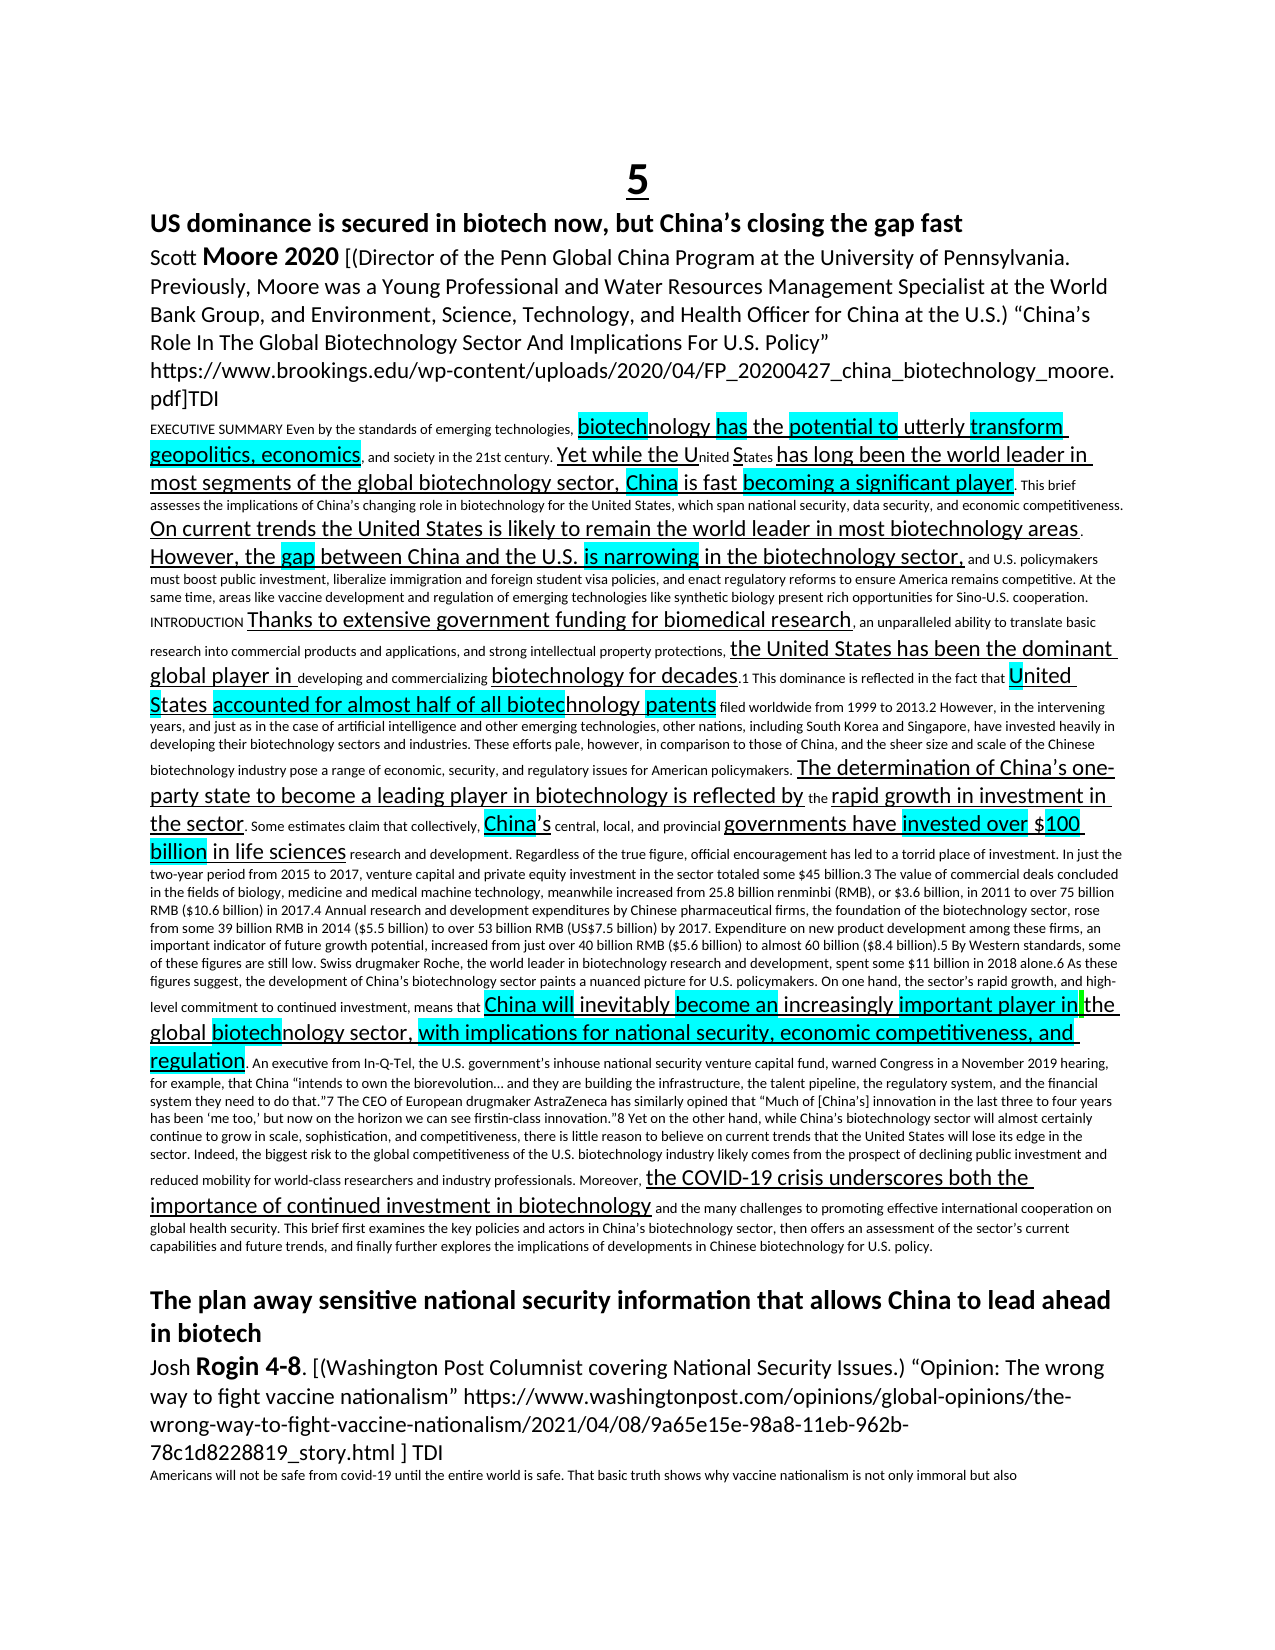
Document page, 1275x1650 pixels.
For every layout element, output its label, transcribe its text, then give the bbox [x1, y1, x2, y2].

subtitle 5 [150, 150, 1125, 206]
text The plan away sensitive national security information that allows China to lead ahead in biotech [150, 1283, 1125, 1349]
text Josh Rogin 4-8. [(Washington Post Columnist covering National Security Issues.) “Opinion: The wrong way to fight vaccine nationalism” https://www.washingtonpost.com/opinions/global-opinions/the-wrong-way-to-fight-vaccine-nationalism/2021/04/08/9a65e15e-98a8-11eb-962b-78c1d8228819_story.html ] TDI [150, 1349, 1125, 1466]
text EXECUTIVE SUMMARY Even by the standards of emerging technologies, biotechnology has the potential to utterly transform geopolitics, economics, and society in the 21st century. Yet while the United States has long been the world leader in most segments of the global biotechnology sector, China is fast becoming a significant player. This brief assesses the implications of China’s changing role in biotechnology for the United States, which span national security, data security, and economic competitiveness. On current trends the United States is likely to remain the world leader in most biotechnology areas. However, the gap between China and the U.S. is narrowing in the biotechnology sector, and U.S. policymakers must boost public investment, liberalize immigration and foreign student visa policies, and enact regulatory reforms to ensure America remains competitive. At the same time, areas like vaccine development and regulation of emerging technologies like synthetic biology present rich opportunities for Sino-U.S. cooperation. INTRODUCTION Thanks to extensive government funding for biomedical research, an unparalleled ability to translate basic research into commercial products and applications, and strong intellectual property protections, the United States has been the dominant global player in developing and commercializing biotechnology for decades.1 This dominance is reflected in the fact that United States accounted for almost half of all biotechnology patents filed worldwide from 1999 to 2013.2 However, in the intervening years, and just as in the case of artificial intelligence and other emerging technologies, other nations, including South Korea and Singapore, have invested heavily in developing their biotechnology sectors and industries. These efforts pale, however, in comparison to those of China, and the sheer size and scale of the Chinese biotechnology industry pose a range of economic, security, and regulatory issues for American policymakers. The determination of China’s one-party state to become a leading player in biotechnology is reflected by the rapid growth in investment in the sector. Some estimates claim that collectively, China’s central, local, and provincial governments have invested over $100 billion in life sciences research and development. Regardless of the true figure, official encouragement has led to a torrid place of investment. In just the two-year period from 2015 to 2017, venture capital and private equity investment in the sector totaled some $45 billion.3 The value of commercial deals concluded in the fields of biology, medicine and medical machine technology, meanwhile increased from 25.8 billion renminbi (RMB), or $3.6 billion, in 2011 to over 75 billion RMB ($10.6 billion) in 2017.4 Annual research and development expenditures by Chinese pharmaceutical firms, the foundation of the biotechnology sector, rose from some 39 billion RMB in 2014 ($5.5 billion) to over 53 billion RMB (US$7.5 billion) by 2017. Expenditure on new product development among these firms, an important indicator of future growth potential, increased from just over 40 billion RMB ($5.6 billion) to almost 60 billion ($8.4 billion).5 By Western standards, some of these figures are still low. Swiss drugmaker Roche, the world leader in biotechnology research and development, spent some $11 billion in 2018 alone.6 As these figures suggest, the development of China’s biotechnology sector paints a nuanced picture for U.S. policymakers. On one hand, the sector’s rapid growth, and high-level commitment to continued investment, means that China will inevitably become an increasingly important player in the global biotechnology sector, with implications for national security, economic competitiveness, and regulation. An executive from In-Q-Tel, the U.S. government’s inhouse national security venture capital fund, warned Congress in a November 2019 hearing, for example, that China “intends to own the biorevolution… and they are building the infrastructure, the talent pipeline, the regulatory system, and the financial system they need to do that.”7 The CEO of European drugmaker AstraZeneca has similarly opined that “Much of [China’s] innovation in the last three to four years has been ‘me too,’ but now on the horizon we can see firstin-class innovation.”8 Yet on the other hand, while China’s biotechnology sector will almost certainly continue to grow in scale, sophistication, and competitiveness, there is little reason to believe on current trends that the United States will lose its edge in the sector. Indeed, the biggest risk to the global competitiveness of the U.S. biotechnology industry likely comes from the prospect of declining public investment and reduced mobility for world-class researchers and industry professionals. Moreover, the COVID-19 crisis underscores both the importance of continued investment in biotechnology and the many challenges to promoting effective international cooperation on global health security. This brief first examines the key policies and actors in China’s biotechnology sector, then offers an assessment of the sector’s current capabilities and future trends, and finally further explores the implications of developments in Chinese biotechnology for U.S. policy. [150, 412, 1125, 1255]
text Scott Moore 2020 [(Director of the Penn Global China Program at the University of Pennsylvania. Previously, Moore was a Young Professional and Water Resources Management Specialist at the World Bank Group, and Environment, Science, Technology, and Health Officer for China at the U.S.) “China’s Role In The Global Biotechnology Sector And Implications For U.S. Policy” https://www.brookings.edu/wp-content/uploads/2020/04/FP_20200427_china_biotechnology_moore.pdf]TDI [150, 239, 1125, 412]
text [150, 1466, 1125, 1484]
text US dominance is secured in biotech now, but China’s closing the gap fast [150, 206, 1125, 239]
